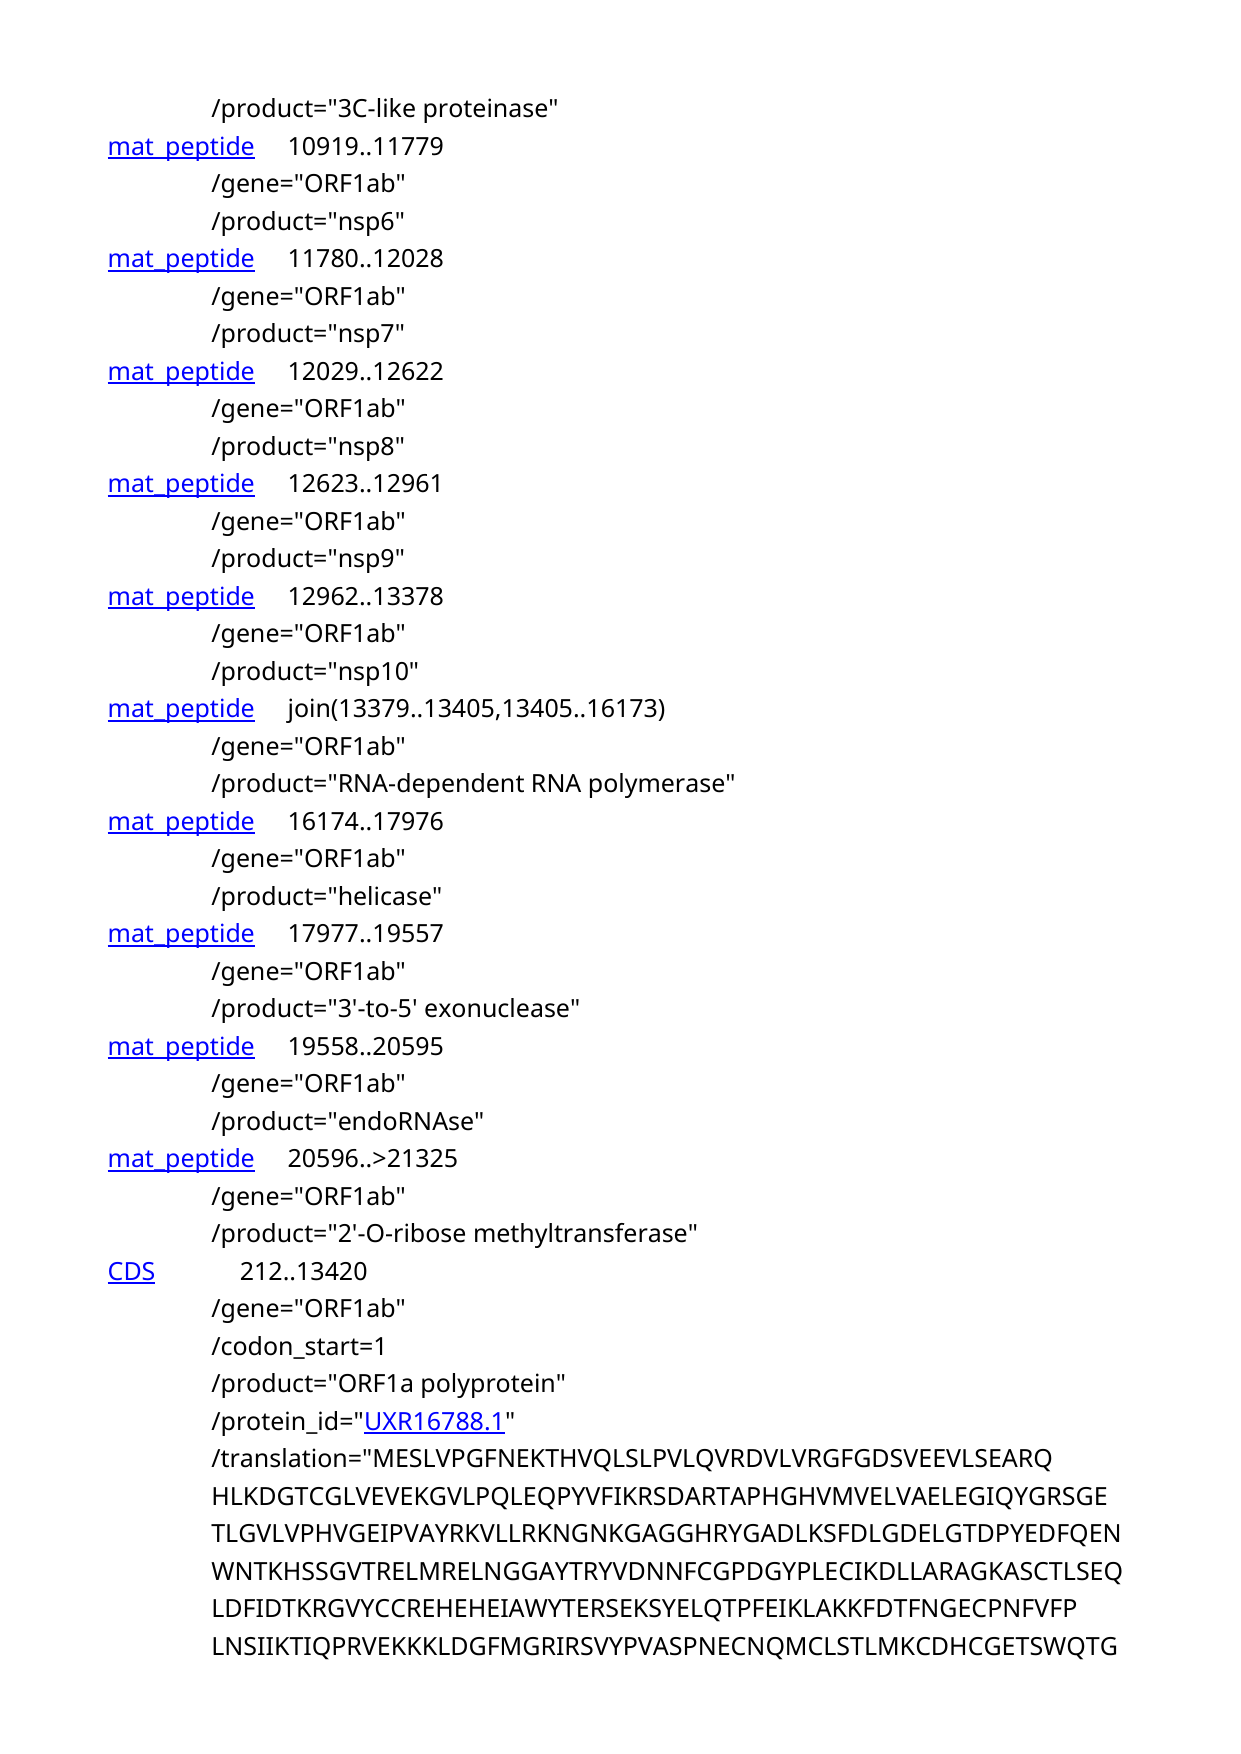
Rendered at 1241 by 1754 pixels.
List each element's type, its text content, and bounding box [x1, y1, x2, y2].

text CDS 212..13420 [75, 1252, 1165, 1289]
text /gene="ORF1ab" [75, 164, 1165, 202]
text TLGVLVPHVGEIPVAYRKVLLRKNGNKGAGGHRYGADLKSFDLGDELGTDPYEDFQEN [75, 1514, 1165, 1552]
text /product="nsp9" [75, 539, 1165, 577]
text mat_peptide 10919..11779 [75, 127, 1165, 164]
text /gene="ORF1ab" [75, 502, 1165, 539]
text /product="ORF1a polyprotein" [75, 1364, 1165, 1402]
text /protein_id="UXR16788.1" [75, 1402, 1165, 1439]
text /gene="ORF1ab" [75, 614, 1165, 652]
text LNSIIKTIQPRVEKKKLDGFMGRIRSVYPVASPNECNQMCLSTLMKCDHCGETSWQTG [75, 1627, 1165, 1664]
text /gene="ORF1ab" [75, 1064, 1165, 1102]
text mat_peptide 12623..12961 [75, 464, 1165, 502]
text mat_peptide 16174..17976 [75, 802, 1165, 839]
text /product="nsp8" [75, 427, 1165, 464]
text /gene="ORF1ab" [75, 727, 1165, 764]
text /product="nsp6" [75, 202, 1165, 239]
text WNTKHSSGVTRELMRELNGGAYTRYVDNNFCGPDGYPLECIKDLLARAGKASCTLSEQ [75, 1552, 1165, 1589]
text /product="nsp7" [75, 314, 1165, 352]
text mat_peptide 12962..13378 [75, 577, 1165, 614]
text /gene="ORF1ab" [75, 1177, 1165, 1214]
text /product="RNA-dependent RNA polymerase" [75, 764, 1165, 802]
text mat_peptide 19558..20595 [75, 1027, 1165, 1064]
text /product="3C-like proteinase" [75, 89, 1165, 127]
text /product="helicase" [75, 877, 1165, 914]
text /product="nsp10" [75, 652, 1165, 689]
text /gene="ORF1ab" [75, 1289, 1165, 1327]
text /gene="ORF1ab" [75, 389, 1165, 427]
text mat_peptide join(13379..13405,13405..16173) [75, 689, 1165, 727]
text LDFIDTKRGVYCCREHEHEIAWYTERSEKSYELQTPFEIKLAKKFDTFNGECPNFVFP [75, 1589, 1165, 1627]
text mat_peptide 12029..12622 [75, 352, 1165, 389]
text mat_peptide 20596..>21325 [75, 1139, 1165, 1177]
text /gene="ORF1ab" [75, 952, 1165, 989]
text /gene="ORF1ab" [75, 277, 1165, 314]
text /translation="MESLVPGFNEKTHVQLSLPVLQVRDVLVRGFGDSVEEVLSEARQ [75, 1439, 1165, 1477]
text HLKDGTCGLVEVEKGVLPQLEQPYVFIKRSDARTAPHGHVMVELVAELEGIQYGRSGE [75, 1477, 1165, 1514]
text /product="endoRNAse" [75, 1102, 1165, 1139]
text /gene="ORF1ab" [75, 839, 1165, 877]
text mat_peptide 11780..12028 [75, 239, 1165, 277]
text /product="2'-O-ribose methyltransferase" [75, 1214, 1165, 1252]
text /product="3'-to-5' exonuclease" [75, 989, 1165, 1027]
text /codon_start=1 [75, 1327, 1165, 1364]
text mat_peptide 17977..19557 [75, 914, 1165, 952]
